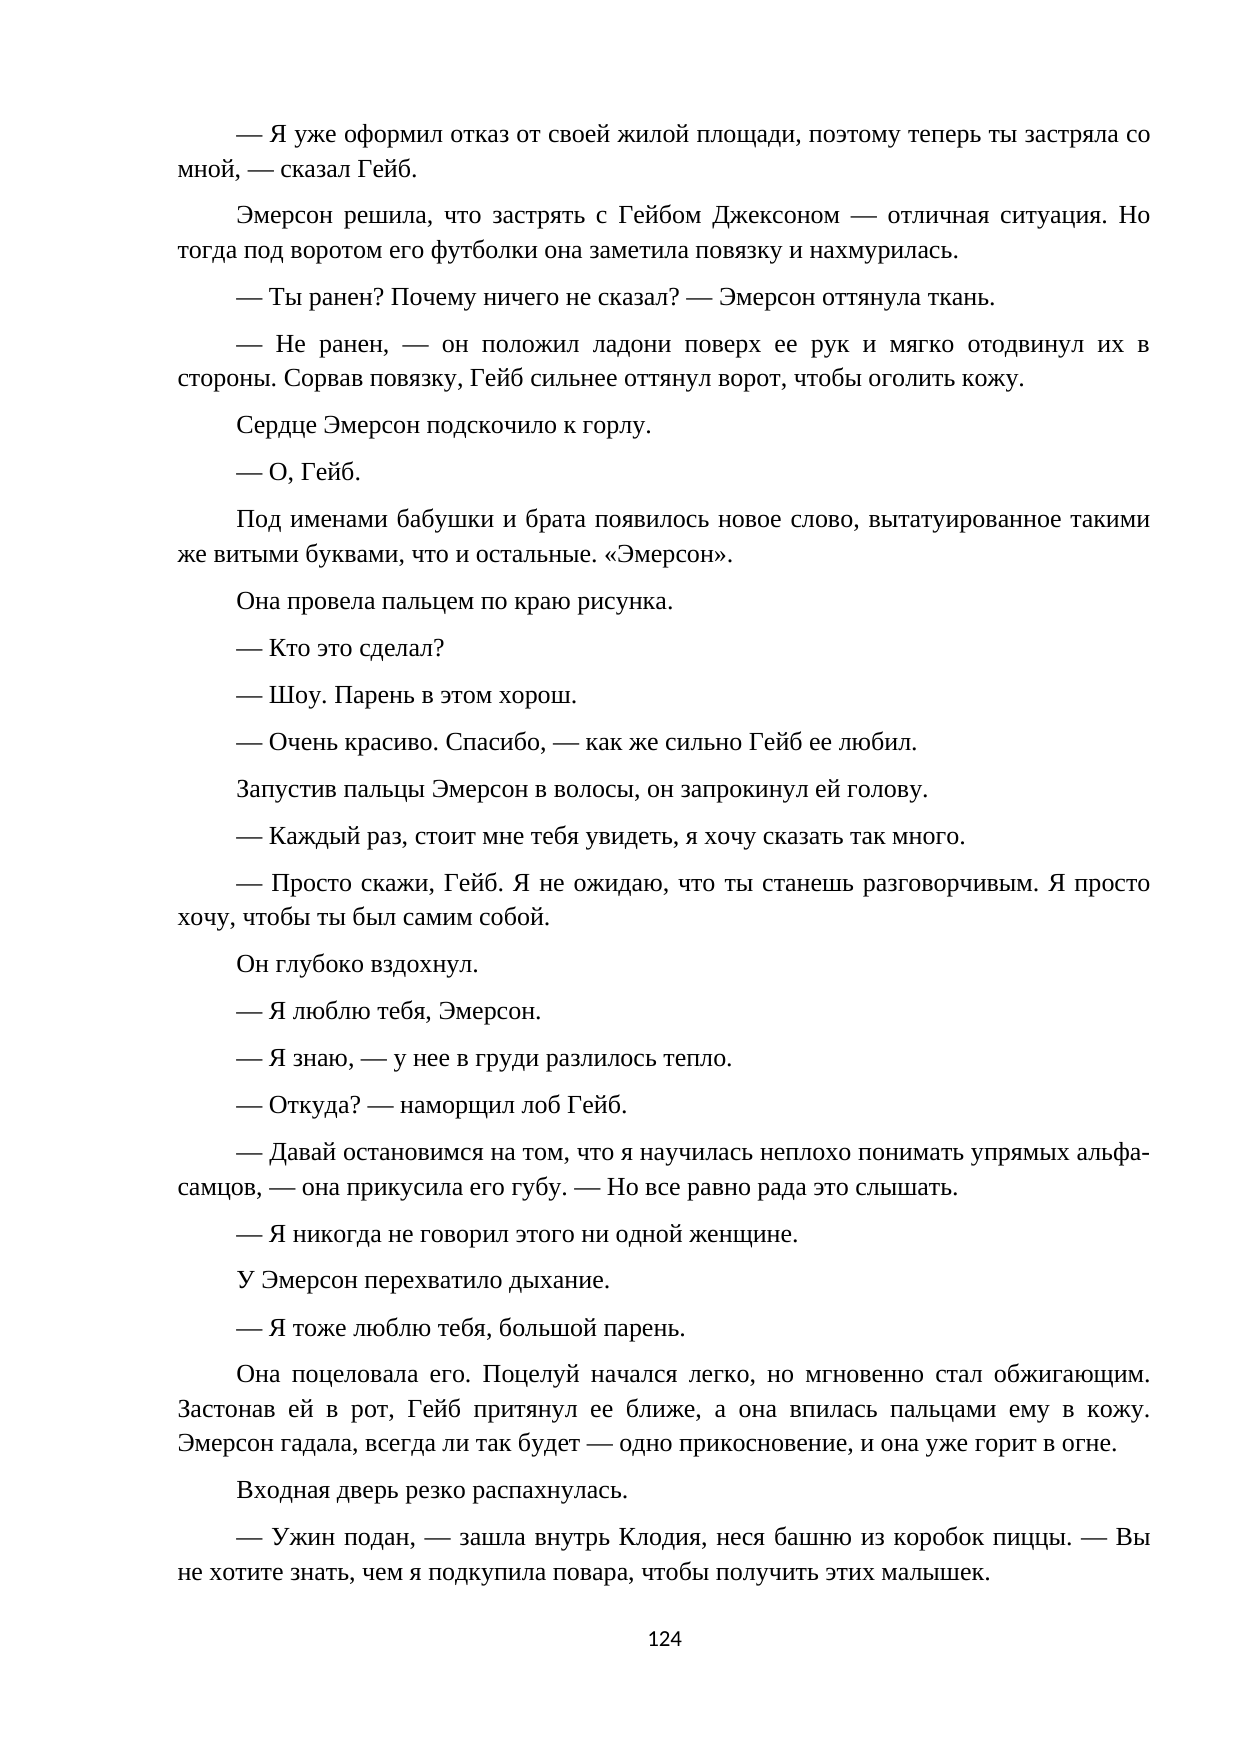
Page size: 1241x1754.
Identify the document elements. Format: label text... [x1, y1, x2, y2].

text — Откуда? — наморщил лоб Гейб. [177, 1089, 1152, 1119]
text — Ты ранен? Почему ничего не сказал? — Эмерсон оттянула ткань. [177, 281, 1152, 311]
text — Я знаю, — у нее в груди разлилось тепло. [177, 1042, 1152, 1072]
text — Просто скажи, Гейб. Я не ожидаю, что ты станешь разговорчивым. Я просто хочу, чтобы ты был самим собой. [177, 867, 1152, 931]
text Она провела пальцем по краю рисунка. [177, 585, 1152, 615]
text Входная дверь резко распахнулась. [177, 1474, 1152, 1504]
text — Очень красиво. Спасибо, — как же сильно Гейб ее любил. [177, 726, 1152, 756]
text — О, Гейб. [177, 456, 1152, 486]
text — Я никогда не говорил этого ни одной женщине. [177, 1218, 1152, 1248]
text — Каждый раз, стоит мне тебя увидеть, я хочу сказать так много. [177, 820, 1152, 850]
text — Я тоже люблю тебя, большой парень. [177, 1312, 1152, 1342]
text Запустив пальцы Эмерсон в волосы, он запрокинул ей голову. [177, 773, 1152, 803]
text — Шоу. Парень в этом хорош. [177, 679, 1152, 709]
text — Я люблю тебя, Эмерсон. [177, 995, 1152, 1025]
text — Не ранен, — он положил ладони поверх ее рук и мягко отодвинул их в стороны. Сорвав повязку, Гейб сильнее оттянул ворот, чтобы оголить кожу. [177, 328, 1152, 392]
text — Кто это сделал? [177, 632, 1152, 662]
text Эмерсон решила, что застрять с Гейбом Джексоном — отличная ситуация. Но тогда под воротом его футболки она заметила повязку и нахмурилась. [177, 199, 1152, 264]
text Сердце Эмерсон подскочило к горлу. [177, 409, 1152, 439]
text — Ужин подан, — зашла внутрь Клодия, неся башню из коробок пиццы. — Вы не хотите знать, чем я подкупила повара, чтобы получить этих малышек. [177, 1521, 1152, 1586]
text Она поцеловала его. Поцелуй начался легко, но мгновенно стал обжигающим. Застонав ей в рот, Гейб притянул ее ближе, а она впилась пальцами ему в кожу. Эмерсон гадала, всегда ли так будет — одно прикосновение, и она уже горит в огне. [177, 1358, 1152, 1457]
text — Я уже оформил отказ от своей жилой площади, поэтому теперь ты застряла со мной, — сказал Гейб. [177, 118, 1152, 183]
text — Давай остановимся на том, что я научилась неплохо понимать упрямых альфа-самцов, — она прикусила его губу. — Но все равно рада это слышать. [177, 1136, 1152, 1201]
text У Эмерсон перехватило дыхание. [177, 1264, 1152, 1294]
text Под именами бабушки и брата появилось новое слово, вытатуированное такими же витыми буквами, что и остальные. «Эмерсон». [177, 503, 1152, 568]
text Он глубоко вздохнул. [177, 948, 1152, 978]
